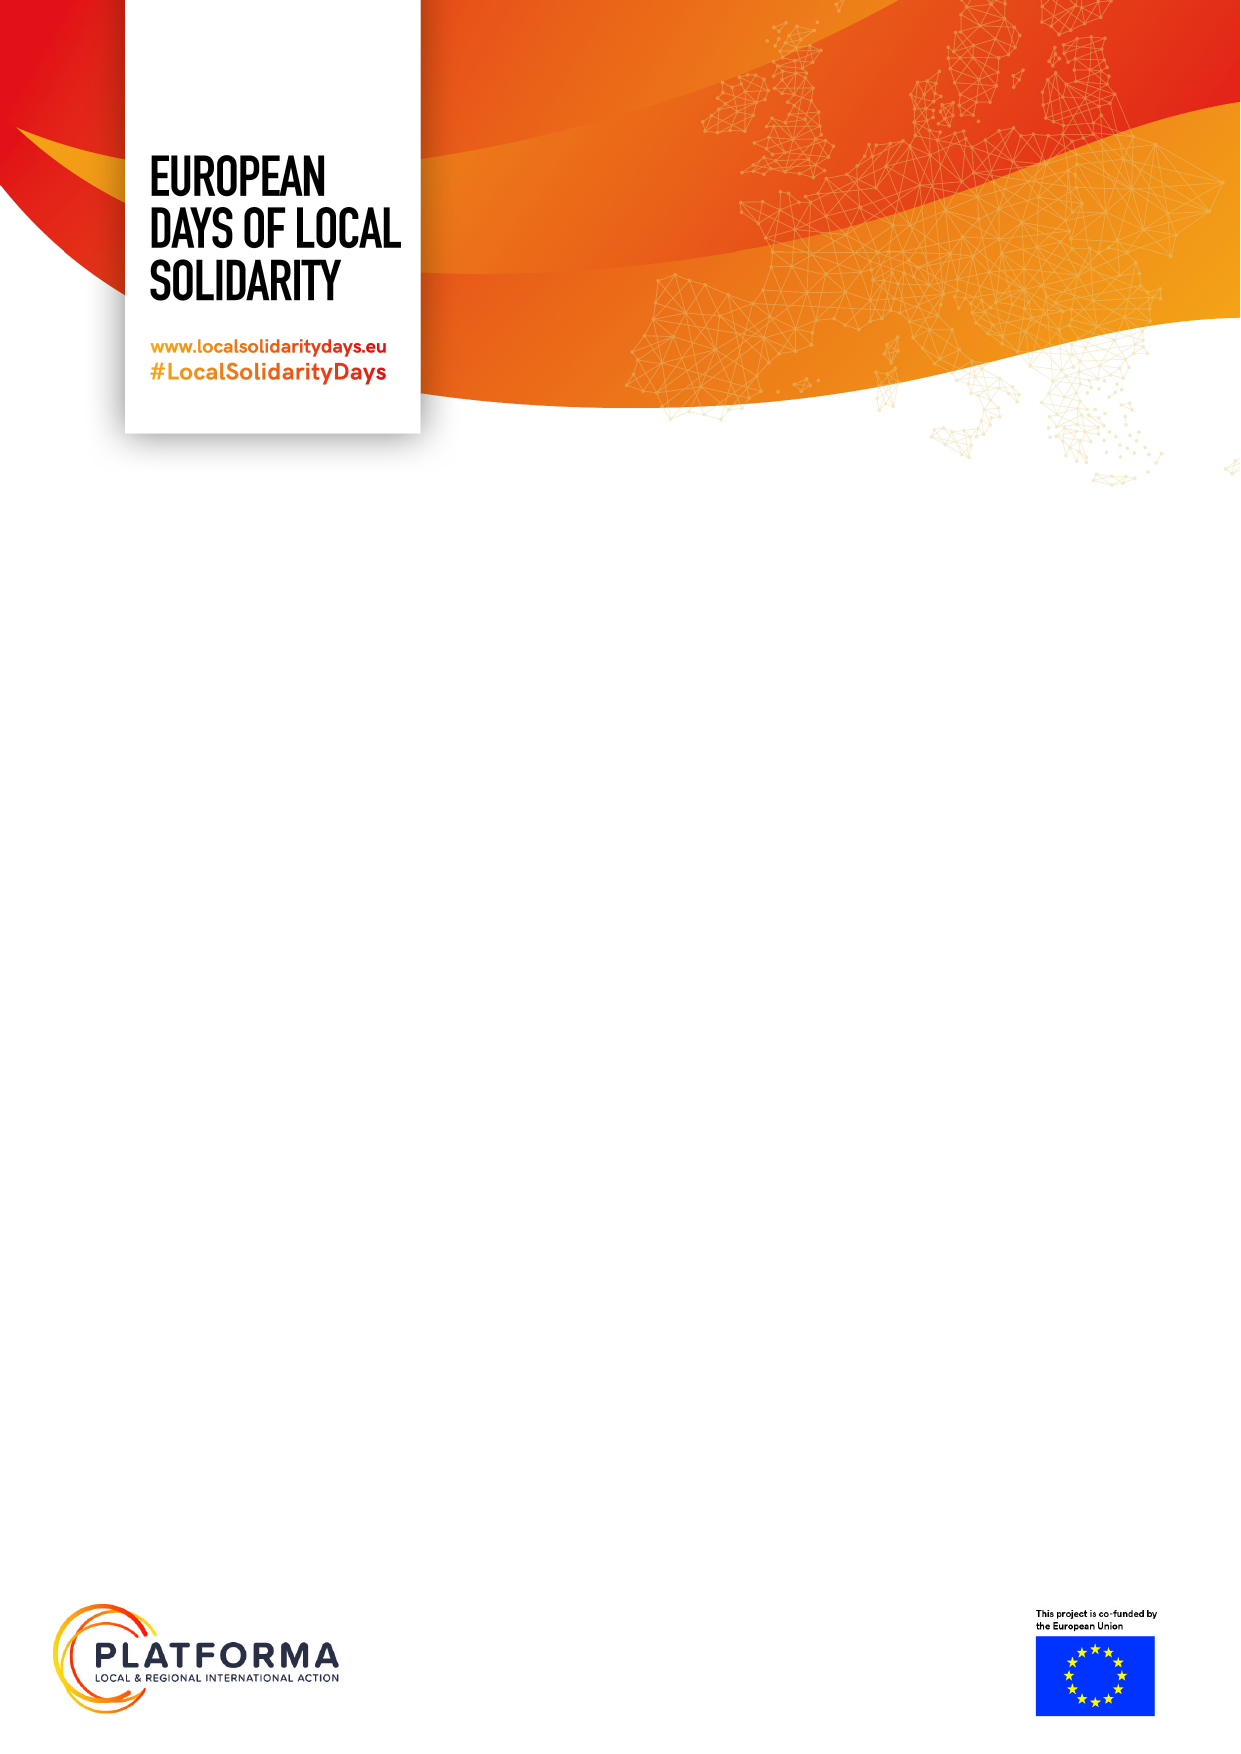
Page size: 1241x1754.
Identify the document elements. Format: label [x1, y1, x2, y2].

picture [0, 0, 1241, 503]
picture [0, 1563, 1241, 1751]
